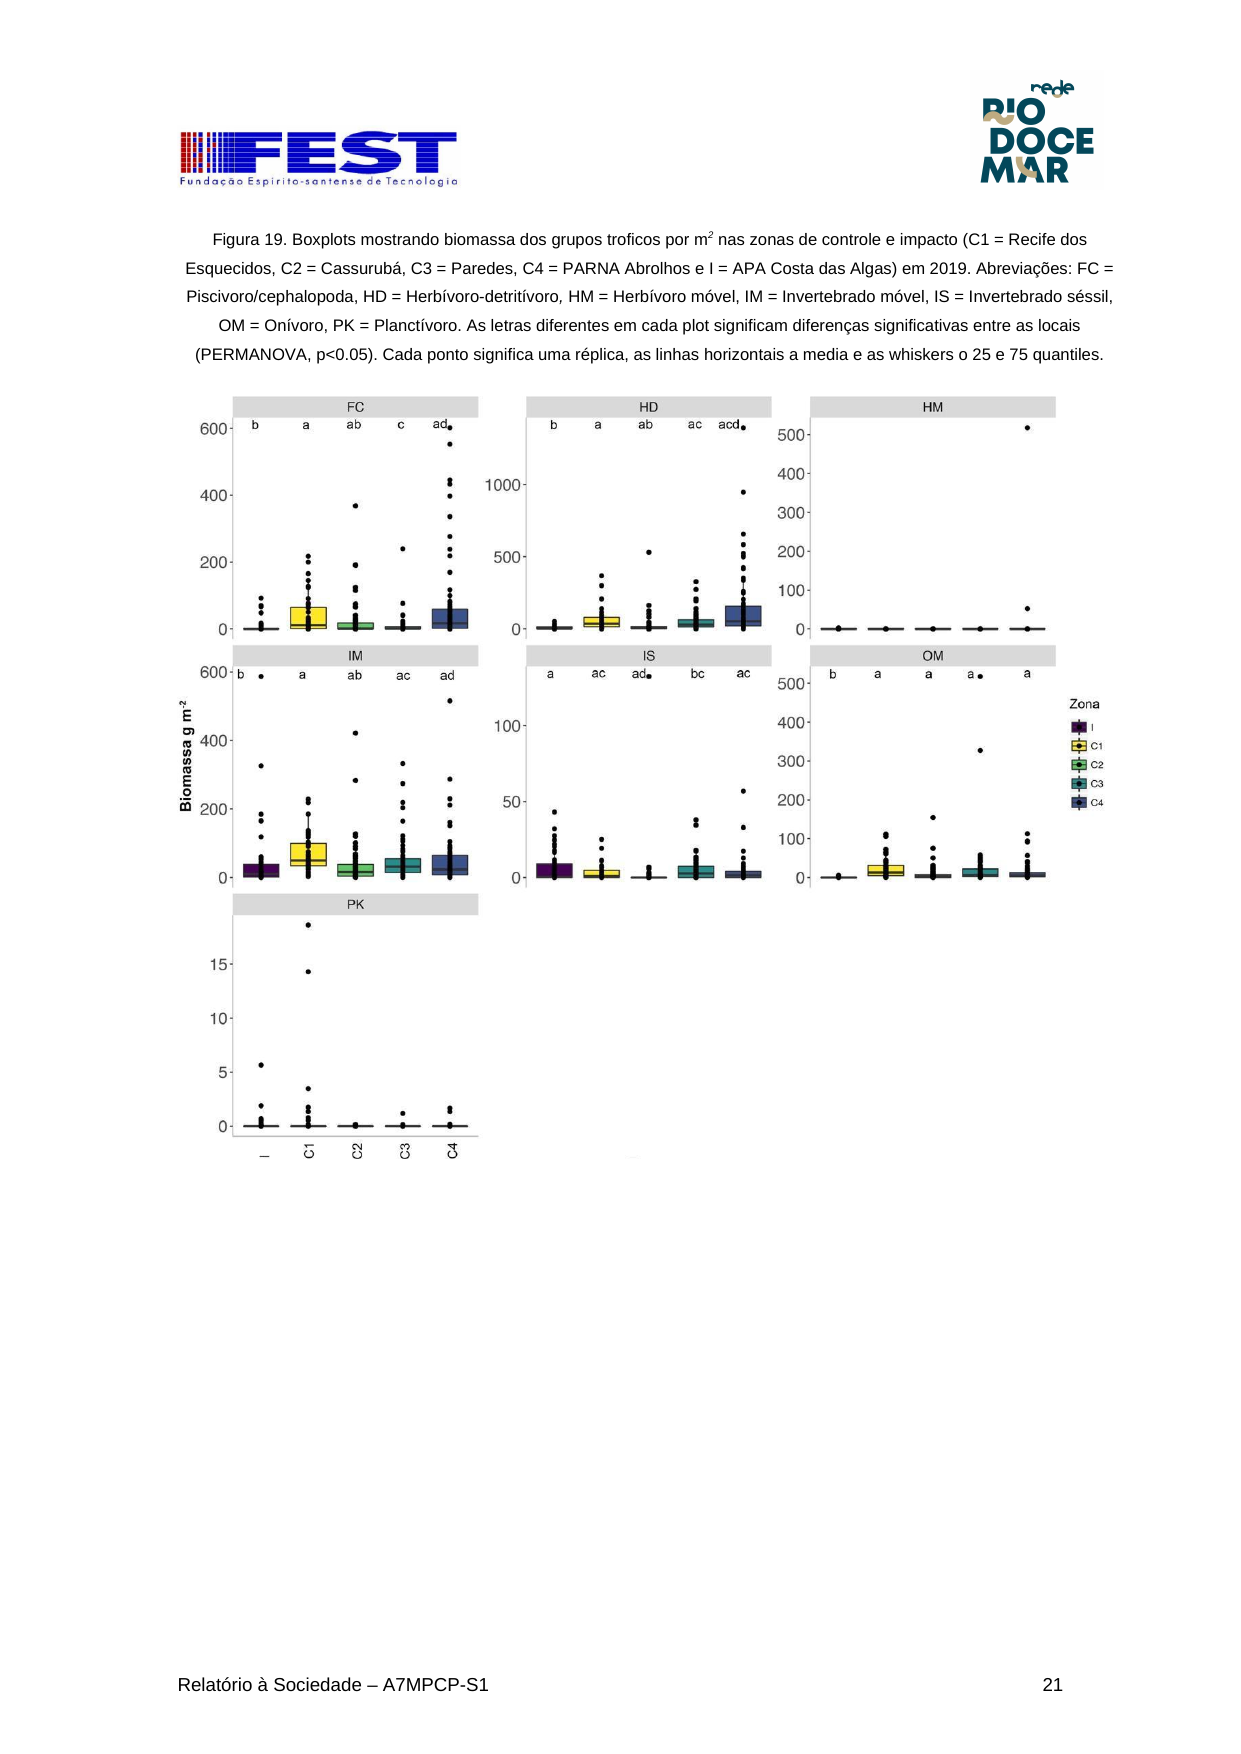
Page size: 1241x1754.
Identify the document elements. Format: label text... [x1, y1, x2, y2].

picture [177, 390, 1123, 1159]
picture [177, 125, 462, 190]
picture [970, 70, 1104, 190]
